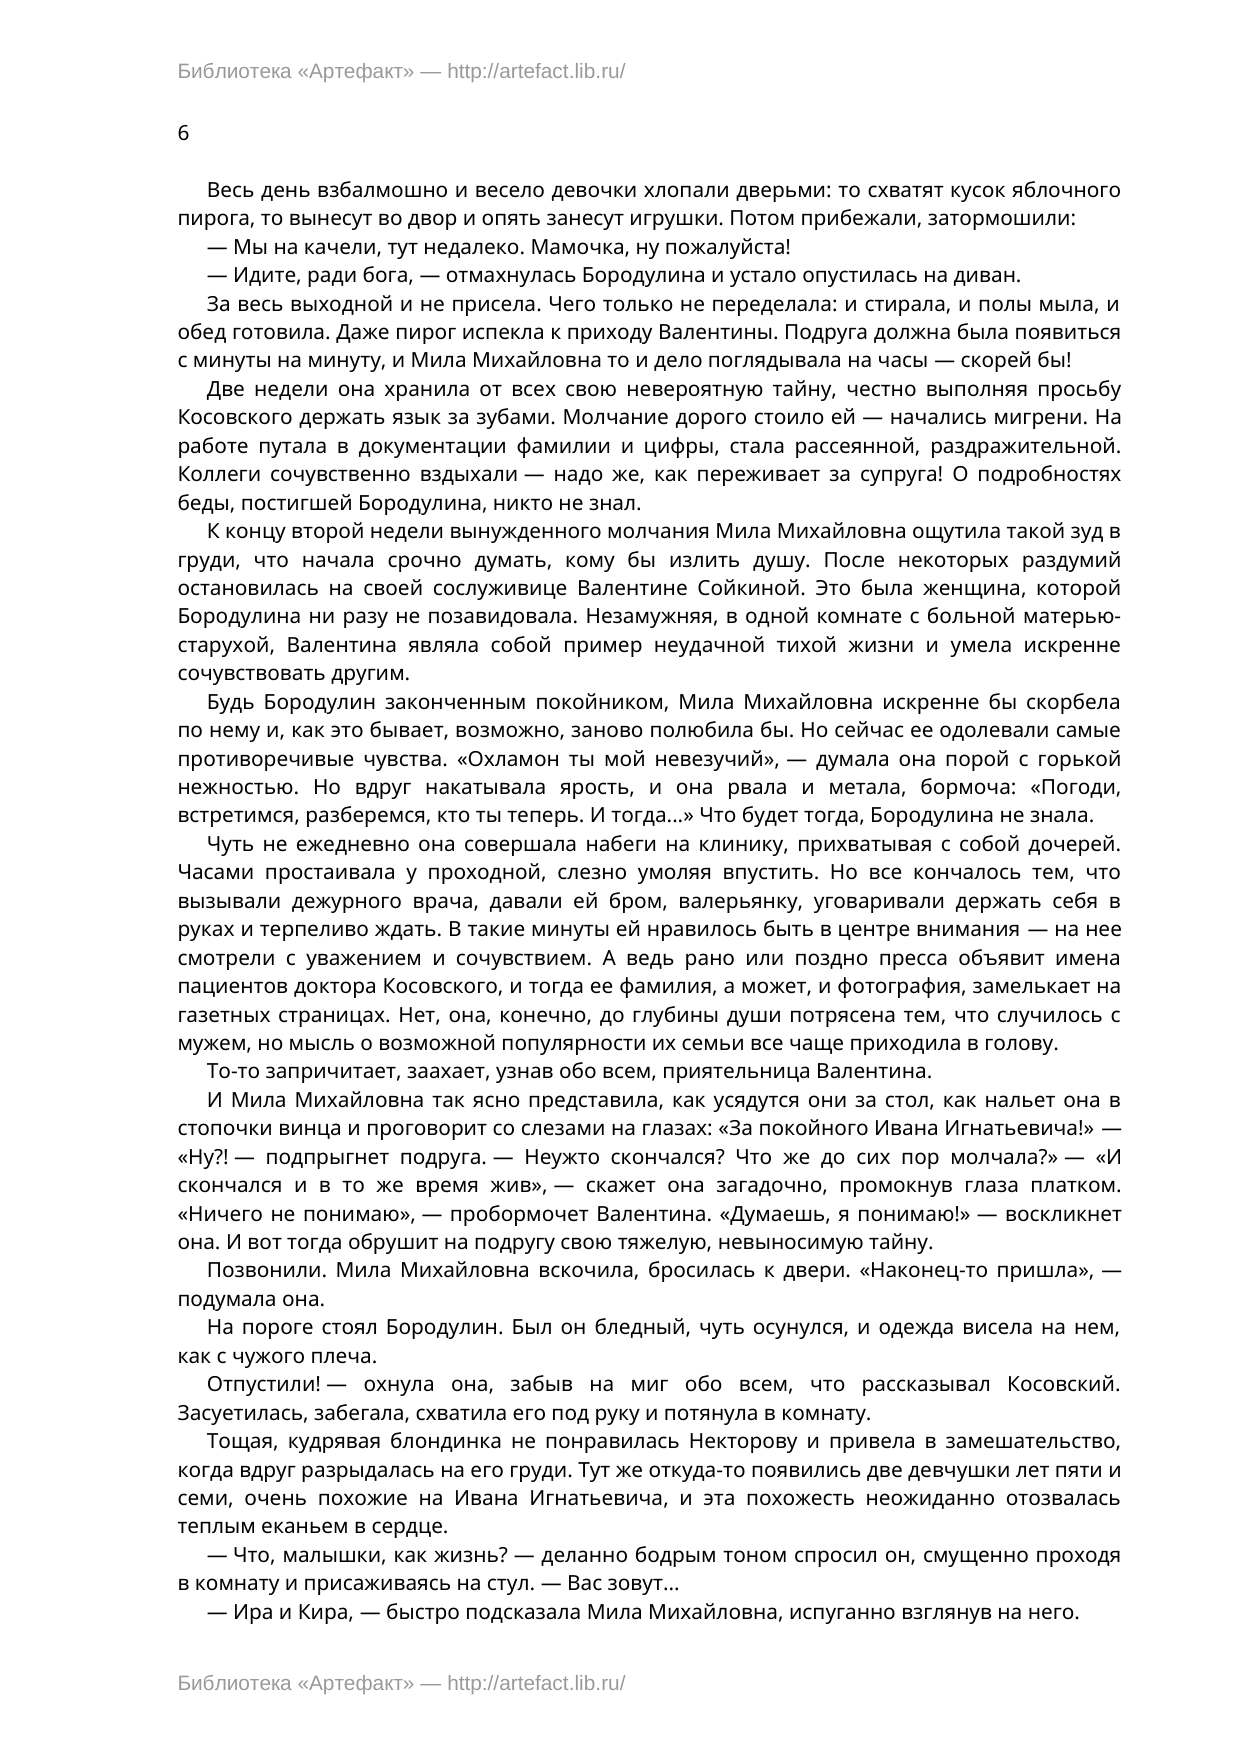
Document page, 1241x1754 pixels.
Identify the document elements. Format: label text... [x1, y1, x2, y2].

text Весь день взбалмошно и весело девочки хлопали дверьми: то схватят кусок яблочного пирога, то вынесут во двор и опять занесут игрушки. Потом прибежали, затормошили: [177, 175, 1122, 232]
text Две недели она хранила от всех свою невероятную тайну, честно выполняя просьбу Косовского держать язык за зубами. Молчание дорого стоило ей — начались мигрени. На работе путала в документации фамилии и цифры, стала рассеянной, раздражительной. Коллеги сочувственно вздыхали — надо же, как переживает за супруга! О подробностях беды, постигшей Бородулина, никто не знал. [177, 374, 1122, 516]
text И Мила Михайловна так ясно представила, как усядутся они за стол, как нальет она в стопочки винца и проговорит со слезами на глазах: «За покойного Ивана Игнатьевича!» — «Ну?! — подпрыгнет подруга. — Неужто скончался? Что же до сих пор молчала?» — «И скончался и в то же время жив», — скажет она загадочно, промокнув глаза платком. «Ничего не понимаю», — пробормочет Валентина. «Думаешь, я понимаю!» — воскликнет она. И вот тогда обрушит на подругу свою тяжелую, невыносимую тайну. [177, 1085, 1122, 1256]
text — Мы на качели, тут недалеко. Мамочка, ну пожалуйста! [177, 232, 1122, 260]
text — Что, малышки, как жизнь? — деланно бодрым тоном спросил он, смущенно проходя в комнату и присаживаясь на стул. — Вас зовут... [177, 1540, 1122, 1597]
subtitle 6 [177, 118, 1122, 147]
text Чуть не ежедневно она совершала набеги на клинику, прихватывая с собой дочерей. Часами простаивала у проходной, слезно умоляя впустить. Но все кончалось тем, что вызывали дежурного врача, давали ей бром, валерьянку, уговаривали держать себя в руках и терпеливо ждать. В такие минуты ей нравилось быть в центре внимания — на нее смотрели с уважением и сочувствием. А ведь рано или поздно пресса объявит имена пациентов доктора Косовского, и тогда ее фамилия, а может, и фотография, замелькает на газетных страницах. Нет, она, конечно, до глубины души потрясена тем, что случилось с мужем, но мысль о возможной популярности их семьи все чаще приходила в голову. [177, 829, 1122, 1057]
text Позвонили. Мила Михайловна вскочила, бросилась к двери. «Наконец-то пришла», — подумала она. [177, 1256, 1122, 1312]
text То-то запричитает, заахает, узнав обо всем, приятельница Валентина. [177, 1057, 1122, 1085]
text Отпустили! — охнула она, забыв на миг обо всем, что рассказывал Косовский. Засуетилась, забегала, схватила его под руку и потянула в комнату. [177, 1369, 1122, 1426]
text На пороге стоял Бородулин. Был он бледный, чуть осунулся, и одежда висела на нем, как с чужого плеча. [177, 1312, 1122, 1369]
text Тощая, кудрявая блондинка не понравилась Некторову и привела в замешательство, когда вдруг разрыдалась на его груди. Тут же откуда-то появились две девчушки лет пяти и семи, очень похожие на Ивана Игнатьевича, и эта похожесть неожиданно отозвалась теплым еканьем в сердце. [177, 1426, 1122, 1540]
text — Идите, ради бога, — отмахнулась Бородулина и устало опустилась на диван. [177, 260, 1122, 289]
text К концу второй недели вынужденного молчания Мила Михайловна ощутила такой зуд в груди, что начала срочно думать, кому бы излить душу. После некоторых раздумий остановилась на своей сослуживице Валентине Сойкиной. Это была женщина, которой Бородулина ни разу не позавидовала. Незамужняя, в одной комнате с больной матерью-старухой, Валентина являла собой пример неудачной тихой жизни и умела искренне сочувствовать другим. [177, 516, 1122, 687]
text Будь Бородулин законченным покойником, Мила Михайловна искренне бы скорбела по нему и, как это бывает, возможно, заново полюбила бы. Но сейчас ее одолевали самые противоречивые чувства. «Охламон ты мой невезучий», — думала она порой с горькой нежностью. Но вдруг накатывала ярость, и она рвала и метала, бормоча: «Погоди, встретимся, разберемся, кто ты теперь. И тогда...» Что будет тогда, Бородулина не знала. [177, 687, 1122, 829]
text За весь выходной и не присела. Чего только не переделала: и стирала, и полы мыла, и обед готовила. Даже пирог испекла к приходу Валентины. Подруга должна была появиться с минуты на минуту, и Мила Михайловна то и дело поглядывала на часы — скорей бы! [177, 289, 1122, 374]
text — Ира и Кира, — быстро подсказала Мила Михайловна, испуганно взглянув на него. [177, 1597, 1122, 1625]
